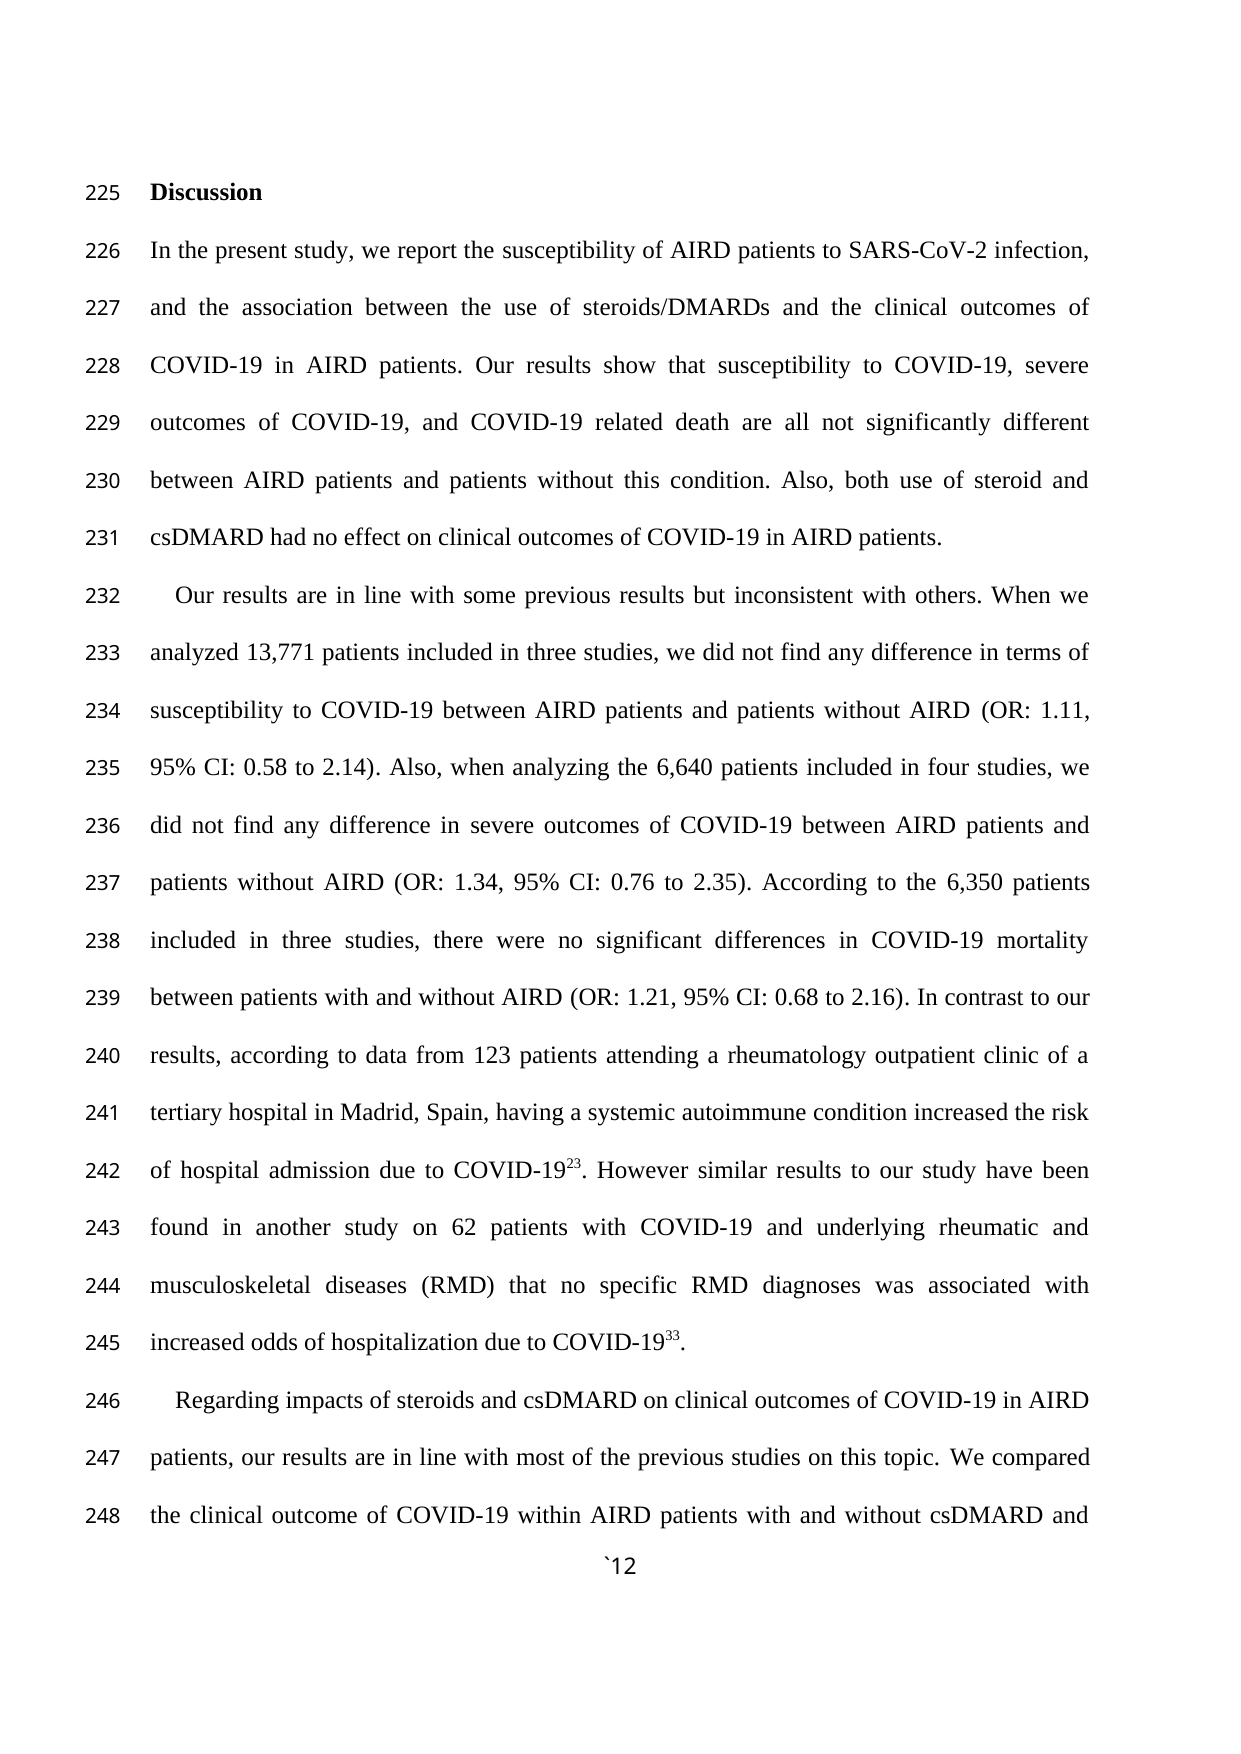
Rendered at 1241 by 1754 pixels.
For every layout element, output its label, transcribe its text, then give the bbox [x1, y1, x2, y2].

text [150, 1385, 1090, 1528]
text Discussion [150, 177, 1090, 206]
text In the present study, we report the susceptibility of AIRD patients to SARS-CoV-2 infection, and the association between the use of steroids/DMARDs and the clinical outcomes of COVID-19 in AIRD patients. Our results show that susceptibility to COVID-19, severe outcomes of COVID-19, and COVID-19 related death are all not significantly different between AIRD patients and patients without this condition. Also, both use of steroid and csDMARD had no effect on clinical outcomes of COVID-19 in AIRD patients. [150, 235, 1090, 551]
text Our results are in line with some previous results but inconsistent with others. When we analyzed 13,771 patients included in three studies, we did not find any difference in terms of susceptibility to COVID-19 between AIRD patients and patients without AIRD (OR: 1.11, 95% CI: 0.58 to 2.14). Also, when analyzing the 6,640 patients included in four studies, we did not find any difference in severe outcomes of COVID-19 between AIRD patients and patients without AIRD (OR: 1.34, 95% CI: 0.76 to 2.35). According to the 6,350 patients included in three studies, there were no significant differences in COVID-19 mortality between patients with and without AIRD (OR: 1.21, 95% CI: 0.68 to 2.16). In contrast to our results, according to data from 123 patients attending a rheumatology outpatient clinic of a tertiary hospital in Madrid, Spain, having a systemic autoimmune condition increased the risk of hospital admission due to COVID-1923. However similar results to our study have been found in another study on 62 patients with COVID-19 and underlying rheumatic and musculoskeletal diseases (RMD) that no specific RMD diagnoses was associated with increased odds of hospitalization due to COVID-1933. [150, 580, 1090, 1356]
